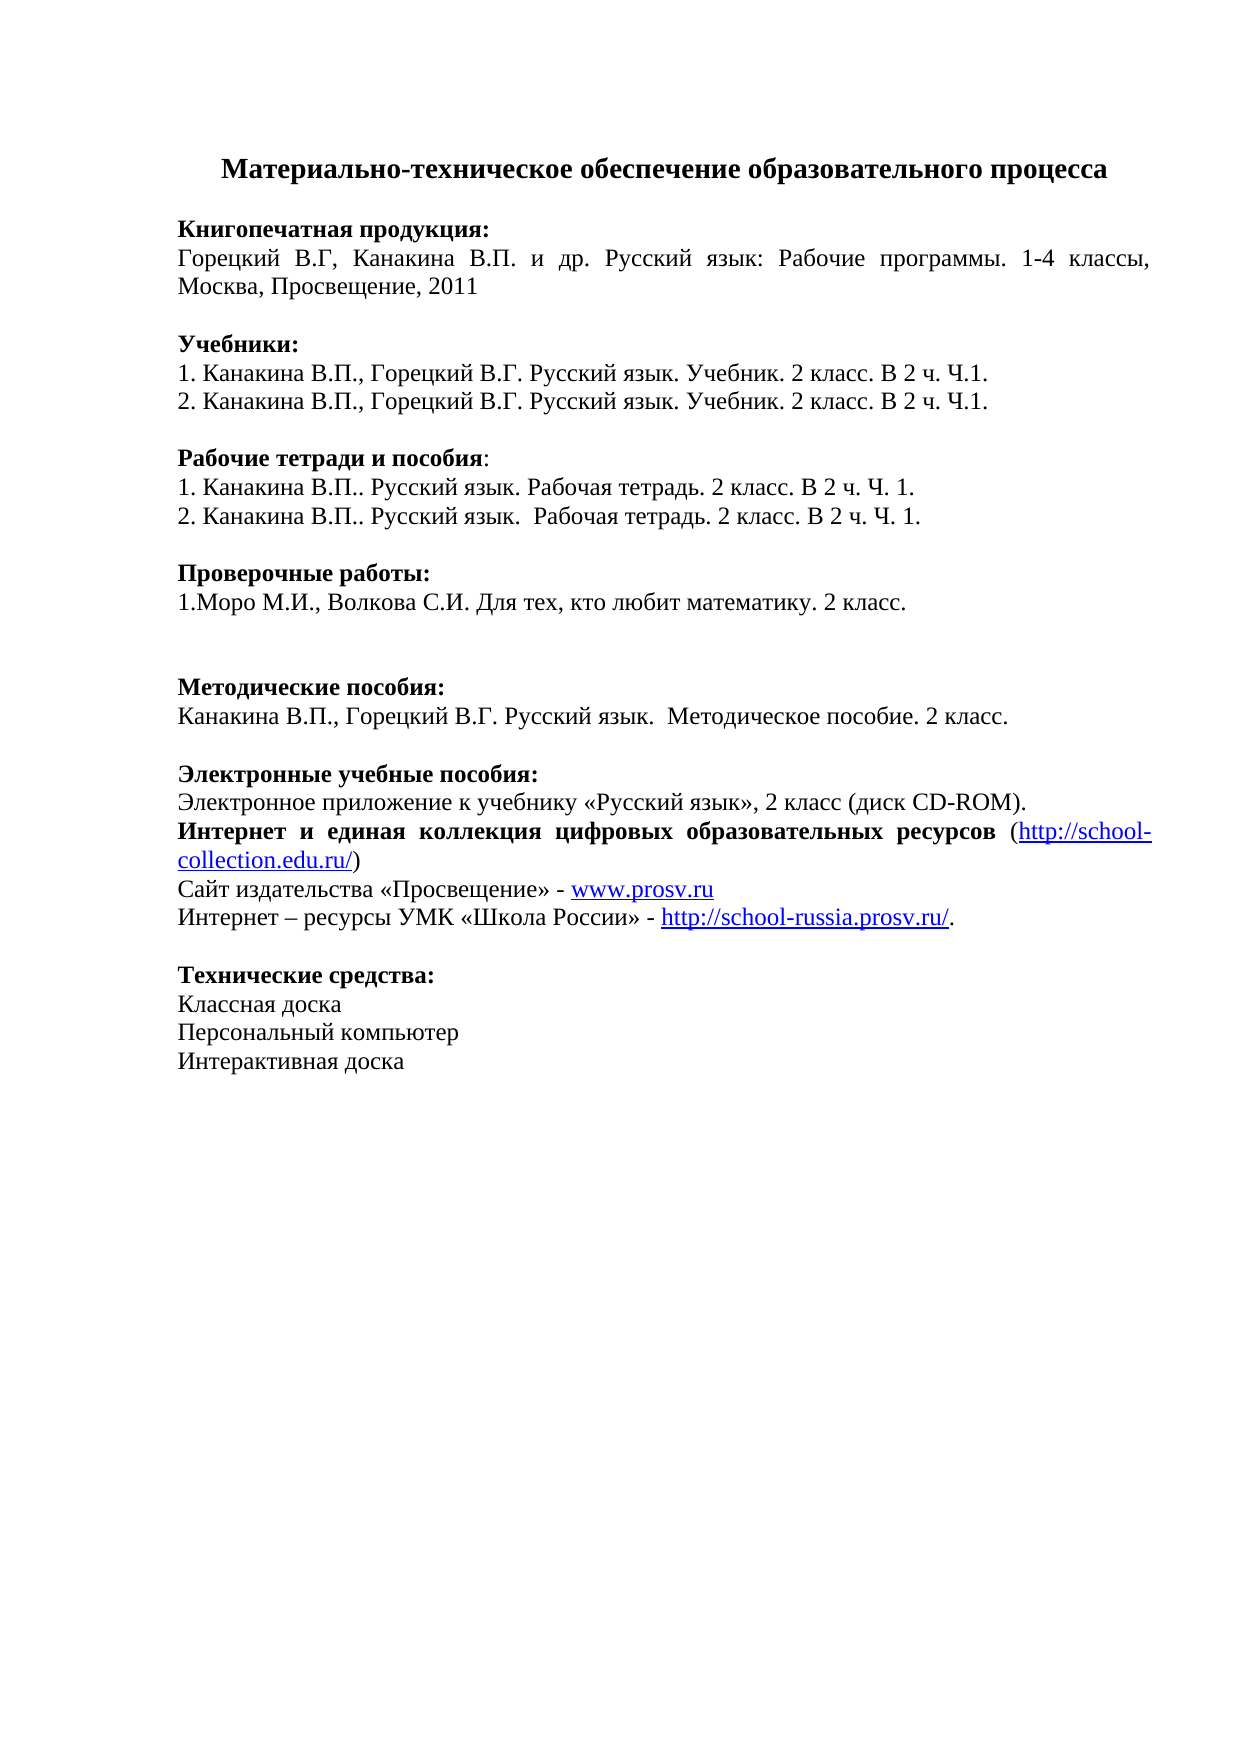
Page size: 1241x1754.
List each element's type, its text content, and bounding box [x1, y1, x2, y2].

text 2. Канакина В.П., Горецкий В.Г. Русский язык. Учебник. 2 класс. В 2 ч. Ч.1. [177, 386, 1152, 415]
text Рабочие тетради и пособия: [177, 443, 1152, 472]
text Классная доска [177, 989, 1152, 1017]
text Учебники: [177, 329, 1152, 358]
text Персональный компьютер [177, 1017, 1152, 1046]
text 2. Канакина В.П.. Русский язык. Рабочая тетрадь. 2 класс. В 2 ч. Ч. 1. [177, 501, 1152, 529]
text 1. Канакина В.П.. Русский язык. Рабочая тетрадь. 2 класс. В 2 ч. Ч. 1. [177, 472, 1152, 501]
text 1.Моро М.И., Волкова С.И. Для тех, кто любит математику. 2 класс. [177, 587, 1152, 616]
text 1. Канакина В.П., Горецкий В.Г. Русский язык. Учебник. 2 класс. В 2 ч. Ч.1. [177, 358, 1152, 386]
text Горецкий В.Г, Канакина В.П. и др. Русский язык: Рабочие программы. 1-4 классы, Москва, Просвещение, 2011 [177, 243, 1152, 300]
text Книгопечатная продукция: [177, 214, 1152, 243]
text Электронное приложение к учебнику «Русский язык», 2 класс (диск CD-ROM). [177, 787, 1152, 816]
text Интерактивная доска [177, 1046, 1152, 1075]
text Интернет – ресурсы УМК «Школа России» - http://school-russia.prosv.ru/. [177, 902, 1152, 931]
text Электронные учебные пособия: [177, 759, 1152, 787]
text Технические средства: [177, 960, 1152, 989]
text Материально-техническое обеспечение образовательного процесса [177, 152, 1152, 185]
text Проверочные работы: [177, 558, 1152, 587]
text Сайт издательства «Просвещение» - www.prosv.ru [177, 874, 1152, 902]
text Методические пособия: [177, 672, 1152, 701]
text Канакина В.П., Горецкий В.Г. Русский язык. Методическое пособие. 2 класс. [177, 701, 1152, 730]
text Интернет и единая коллекция цифровых образовательных ресурсов (http://school-collection.edu.ru/) [177, 816, 1152, 874]
